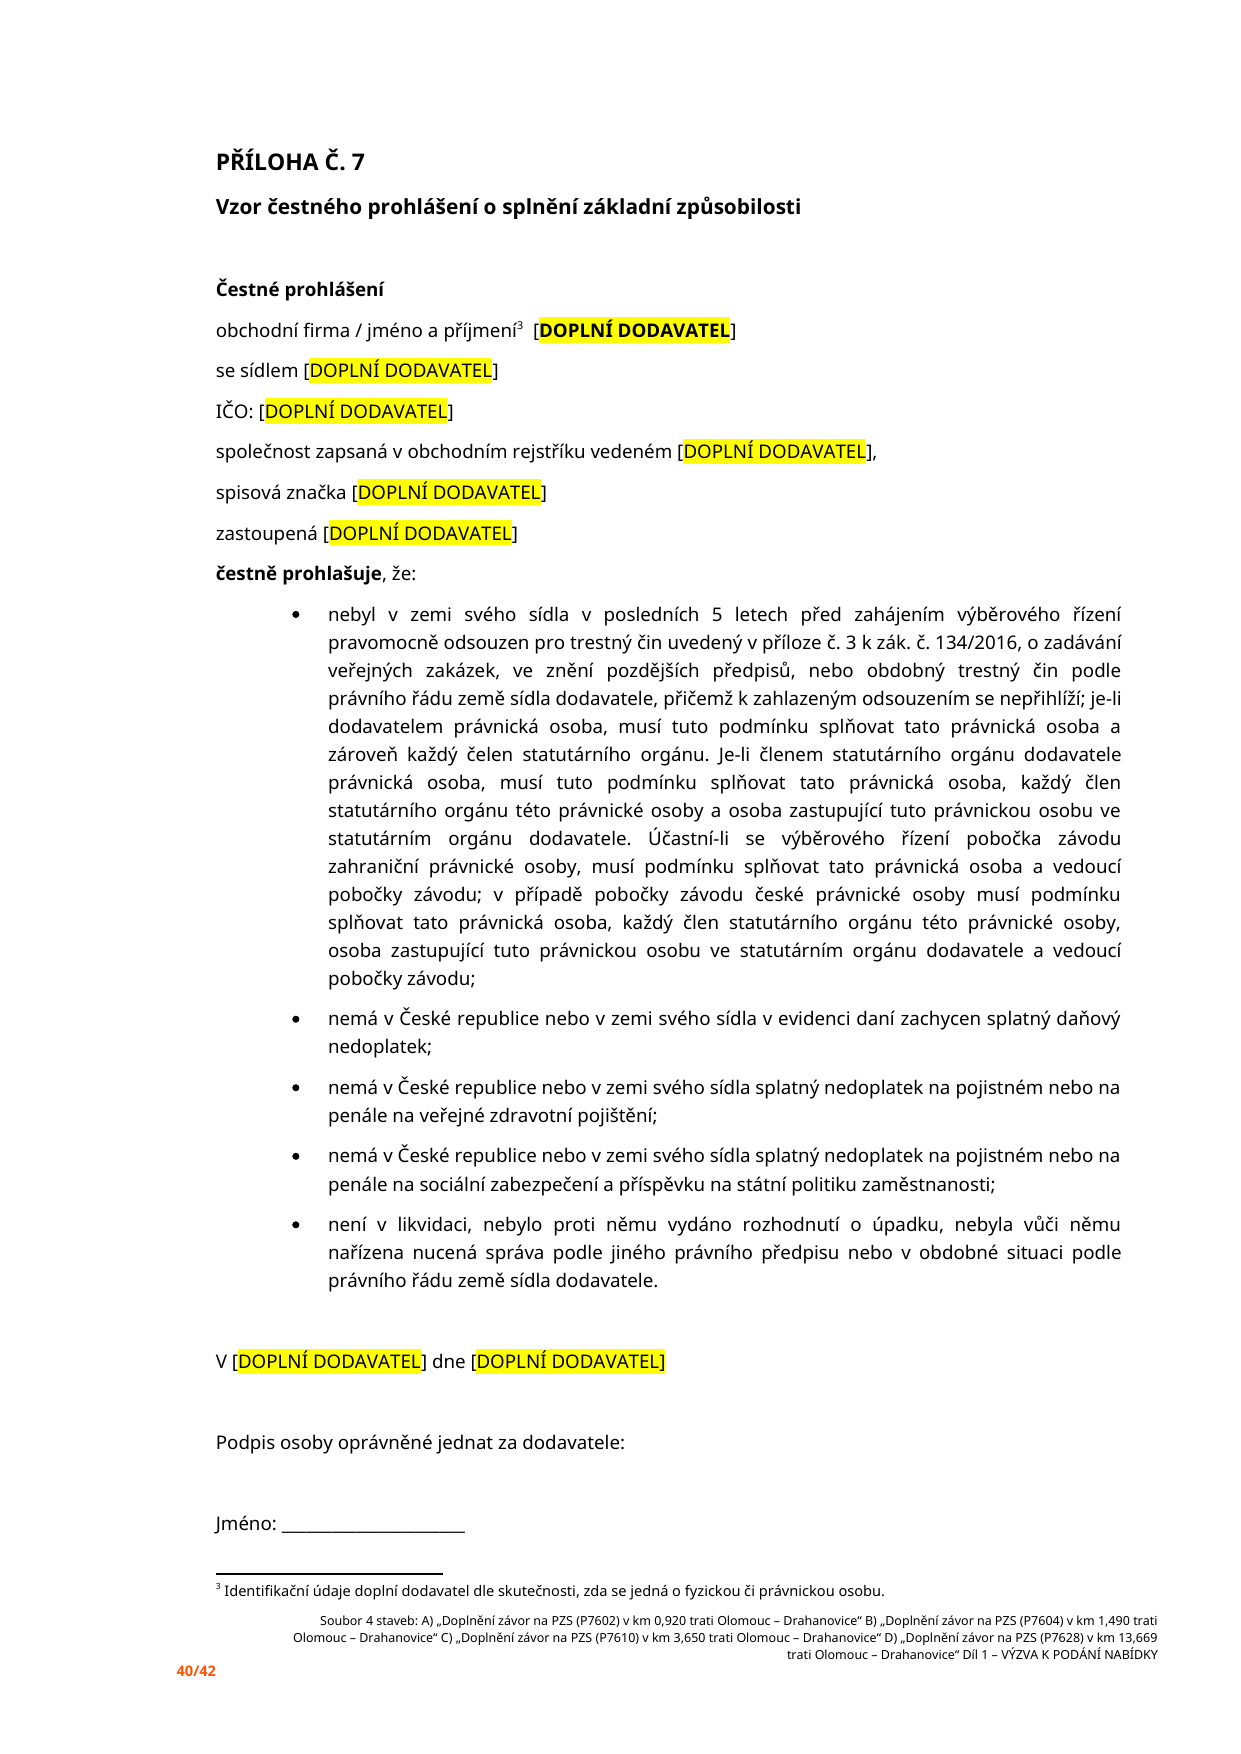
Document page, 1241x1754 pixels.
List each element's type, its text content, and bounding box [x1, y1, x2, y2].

text nemá v České republice nebo v zemi svého sídla splatný nedoplatek na pojistném nebo na penále na sociální zabezpečení a příspěvku na státní politiku zaměstnanosti; [292, 1143, 1122, 1196]
text společnost zapsaná v obchodním rejstříku vedeném [DOPLNÍ DODAVATEL], [866, 439, 1122, 464]
text Jméno: ______________________ [216, 1511, 1122, 1536]
text čestně prohlašuje, že: [216, 560, 1122, 586]
text nemá v České republice nebo v zemi svého sídla splatný nedoplatek na pojistném nebo na penále na veřejné zdravotní pojištění; [292, 1074, 1122, 1128]
text zastoupená [DOPLNÍ DODAVATEL] [512, 520, 1122, 545]
text spisová značka [DOPLNÍ DODAVATEL] [216, 479, 358, 505]
text není v likvidaci, nebylo proti němu vydáno rozhodnutí o úpadku, nebyla vůči němu nařízena nucená správa podle jiného právního předpisu nebo v obdobné situaci podle právního řádu země sídla dodavatele. [292, 1211, 1122, 1293]
text společnost zapsaná v obchodním rejstříku vedeném [DOPLNÍ DODAVATEL], [216, 439, 683, 464]
text se sídlem [DOPLNÍ DODAVATEL] [216, 358, 309, 383]
text obchodní firma / jméno a příjmení [DOPLNÍ DODAVATEL] [216, 317, 539, 343]
text nebyl v zemi svého sídla v posledních 5 letech před zahájením výběrového řízení pravomocně odsouzen pro trestný čin uvedený v příloze č. 3 k zák. č. 134/2016, o zadávání veřejných zakázek, ve znění pozdějších předpisů, nebo obdobný trestný čin podle právního řádu země sídla dodavatele, přičemž k zahlazeným odsouzením se nepřihlíží; je-li dodavatelem právnická osoba, musí tuto podmínku splňovat tato právnická osoba a zároveň každý čelen statutárního orgánu. Je-li členem statutárního orgánu dodavatele právnická osoba, musí tuto podmínku splňovat tato právnická osoba, každý člen statutárního orgánu této právnické osoby a osoba zastupující tuto právnickou osobu ve statutárním orgánu dodavatele. Účastní-li se výběrového řízení pobočka závodu zahraniční právnické osoby, musí podmínku splňovat tato právnická osoba a vedoucí pobočky závodu; v případě pobočky závodu české právnické osoby musí podmínku splňovat tato právnická osoba, každý člen statutárního orgánu této právnické osoby, osoba zastupující tuto právnickou osobu ve statutárním orgánu dodavatele a vedoucí pobočky závodu; [292, 601, 1122, 991]
text IČO: [DOPLNÍ DODAVATEL] [447, 398, 1122, 424]
text se sídlem [DOPLNÍ DODAVATEL] [492, 358, 1122, 383]
text obchodní firma / jméno a příjmení [DOPLNÍ DODAVATEL] [730, 317, 1122, 343]
text V [DOPLNÍ DODAVATEL] dne [DOPLNÍ DODAVATEL] [216, 1348, 1122, 1374]
text Čestné prohlášení [216, 277, 1122, 302]
text spisová značka [DOPLNÍ DODAVATEL] [541, 479, 1122, 505]
text Příloha č. 7 [216, 146, 1122, 177]
text zastoupená [DOPLNÍ DODAVATEL] [216, 520, 329, 545]
text Podpis osoby oprávněné jednat za dodavatele: [216, 1429, 1122, 1455]
text nemá v České republice nebo v zemi svého sídla v evidenci daní zachycen splatný daňový nedoplatek; [292, 1006, 1122, 1059]
text Vzor čestného prohlášení o splnění základní způsobilosti [216, 192, 1122, 221]
